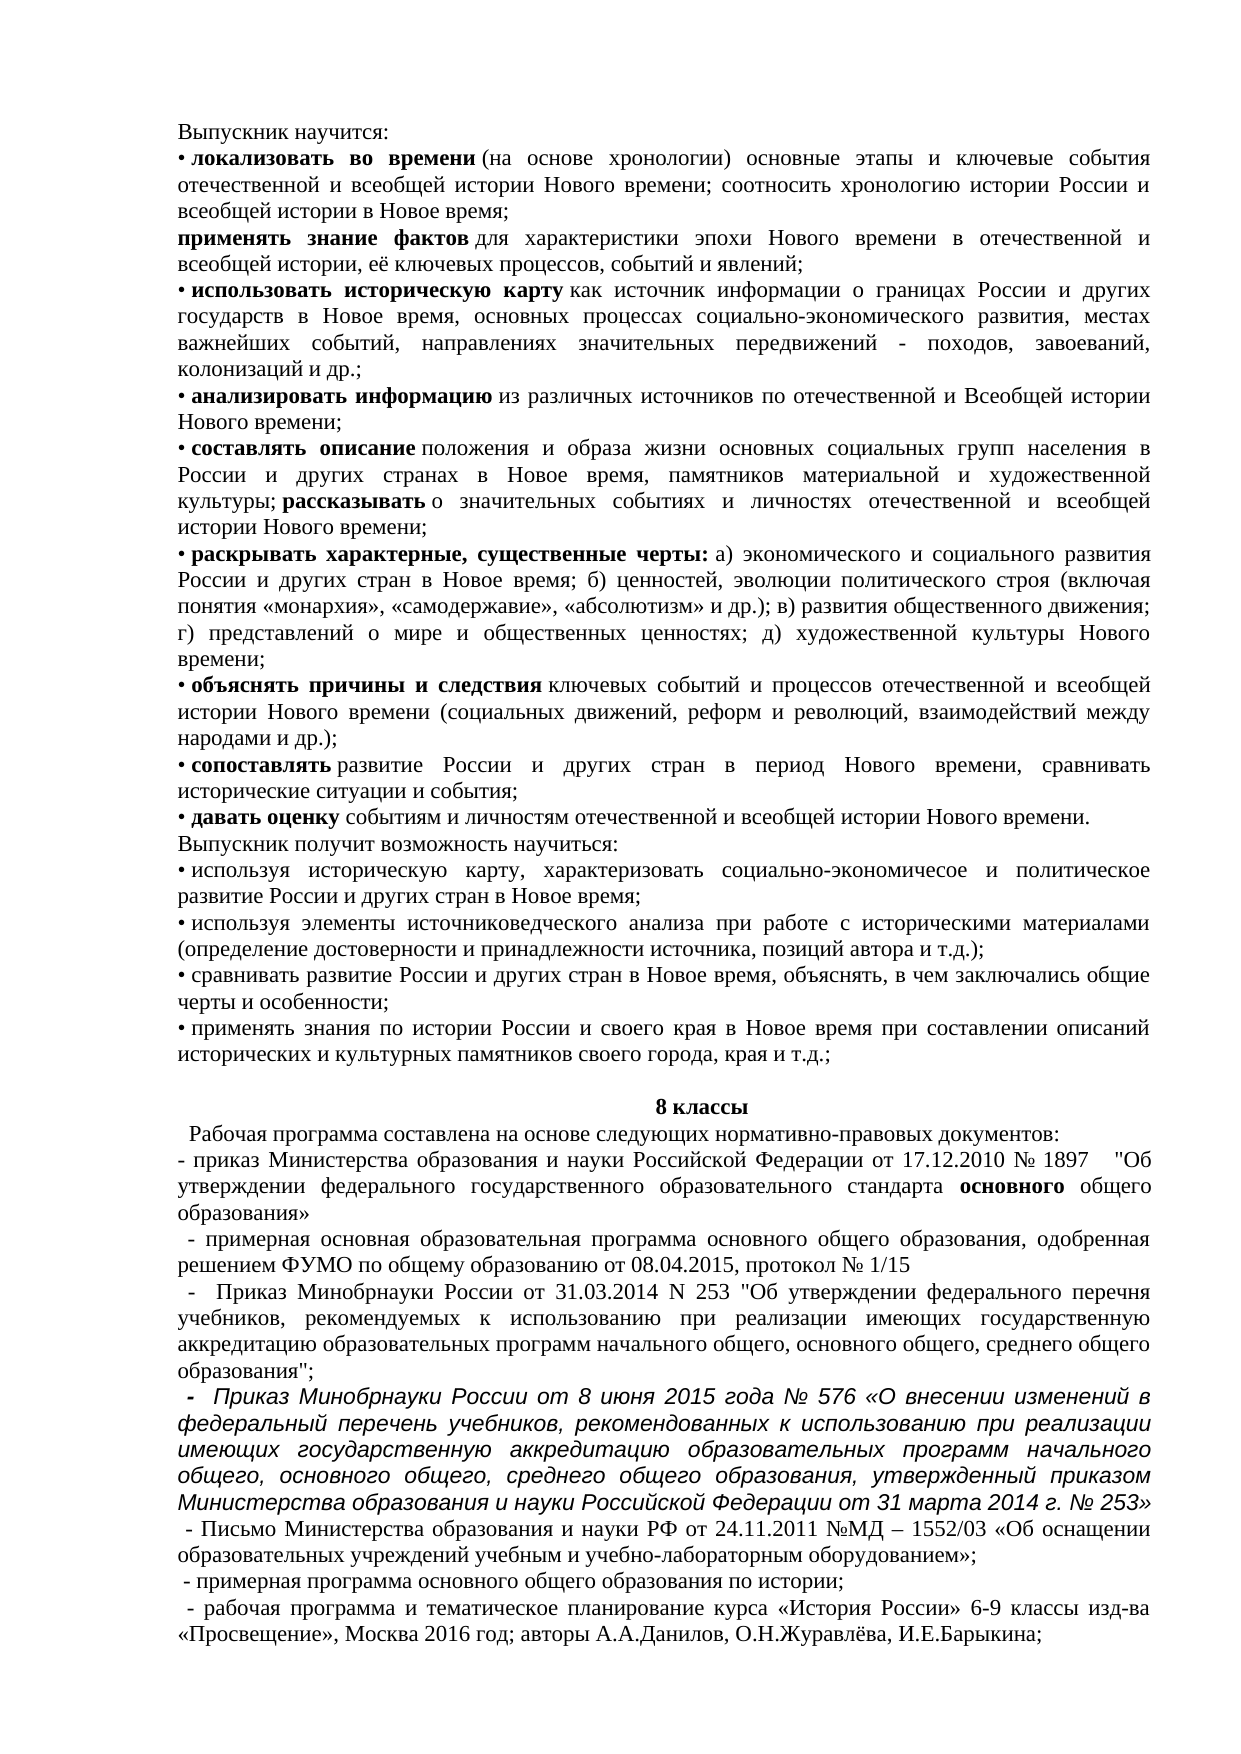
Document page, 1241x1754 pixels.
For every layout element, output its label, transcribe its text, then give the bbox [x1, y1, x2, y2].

text • использовать историческую карту как источник информации о границах России и других государств в Новое время, основных процессах социально-экономического развития, местах важнейших событий, направлениях значительных передвижений - походов, завоеваний, колонизаций и др.; [177, 276, 1152, 382]
text • раскрывать характерные, существенные черты: а) экономического и социального развития России и других стран в Новое время; б) ценностей, эволюции политического строя (включая понятия «монархия», «самодержавие», «абсолютизм» и др.); в) развития общественного движения; г) представлений о мире и общественных ценностях; д) художественной культуры Нового времени; [177, 540, 1152, 672]
text • сопоставлять развитие России и других стран в период Нового времени, сравнивать исторические ситуации и события; [177, 751, 1152, 803]
text • давать оценку событиям и личностям отечественной и всеобщей истории Нового времени. [177, 803, 1152, 830]
text Рабочая программа составлена на основе следующих нормативно-правовых документов: [177, 1119, 1152, 1146]
subtitle - Приказ Минобрнауки России от 8 июня 2015 года № 576 «О внесении изменений в федеральный перечень учебников, рекомендованных к использованию при реализации имеющих государственную аккредитацию образовательных программ начального общего, основного общего, среднего общего образования, утвержденный приказом Министерства образования и науки Российской Федерации от 31 марта 2014 г. № 253» [177, 1383, 1152, 1515]
text • локализовать во времени (на основе хронологии) основные этапы и ключевые события отечественной и всеобщей истории Нового времени; соотносить хронологию истории России и всеобщей истории в Новое время; [177, 144, 1152, 223]
text применять знание фактов для характеристики эпохи Нового времени в отечественной и всеобщей истории, её ключевых процессов, событий и явлений; [177, 223, 1152, 276]
text • используя историческую карту, характеризовать социально-экономичесое и политическое развитие России и других стран в Новое время; [177, 856, 1152, 909]
text Выпускник научится: [177, 118, 1152, 144]
text • составлять описание положения и образа жизни основных социальных групп населения в России и других странах в Новое время, памятников материальной и художественной культуры; рассказывать о значительных событиях и личностях отечественной и всеобщей истории Нового времени; [177, 434, 1152, 540]
text - приказ Министерства образования и науки Российской Федерации от 17.12.2010 № 1897 "Об утверждении федерального государственного образовательного стандарта основного общего образования» [177, 1146, 1152, 1225]
list - рабочая программа и тематическое планирование курса «История России» 6-9 классы изд-ва «Просвещение», Москва 2016 год; авторы А.А.Данилов, О.Н.Журавлёва, И.Е.Барыкина; [177, 1594, 1152, 1647]
text • используя элементы источниковедческого анализа при работе с историческими материалами (определение достоверности и принадлежности источника, позиций автора и т.д.); [177, 909, 1152, 961]
text • применять знания по истории России и своего края в Новое время при составлении описаний исторических и культурных памятников своего города, края и т.д.; [177, 1014, 1152, 1067]
text • сравнивать развитие России и других стран в Новое время, объяснять, в чем заключались общие черты и особенности; [177, 961, 1152, 1014]
text - примерная основная образовательная программа основного общего образования, одобренная решением ФУМО по общему образованию от 08.04.2015, протокол № 1/15 [177, 1225, 1152, 1278]
list - примерная программа основного общего образования по истории; [177, 1568, 1152, 1594]
text • анализировать информацию из различных источников по отечественной и Всеобщей истории Нового времени; [177, 382, 1152, 434]
text 8 классы [179, 1093, 1152, 1119]
list - Письмо Министерства образования и науки РФ от 24.11.2011 №МД – 1552/03 «Об оснащении образовательных учреждений учебным и учебно-лабораторным оборудованием»; [177, 1515, 1152, 1568]
text Выпускник получит возможность научиться: [177, 830, 1152, 856]
text • объяснять причины и следствия ключевых событий и процессов отечественной и всеобщей истории Нового времени (социальных движений, реформ и революций, взаимодействий между народами и др.); [177, 672, 1152, 751]
list - Приказ Минобрнауки России от 31.03.2014 N 253 "Об утверждении федерального перечня учебников, рекомендуемых к использованию при реализации имеющих государственную аккредитацию образовательных программ начального общего, основного общего, среднего общего образования"; [177, 1278, 1152, 1383]
